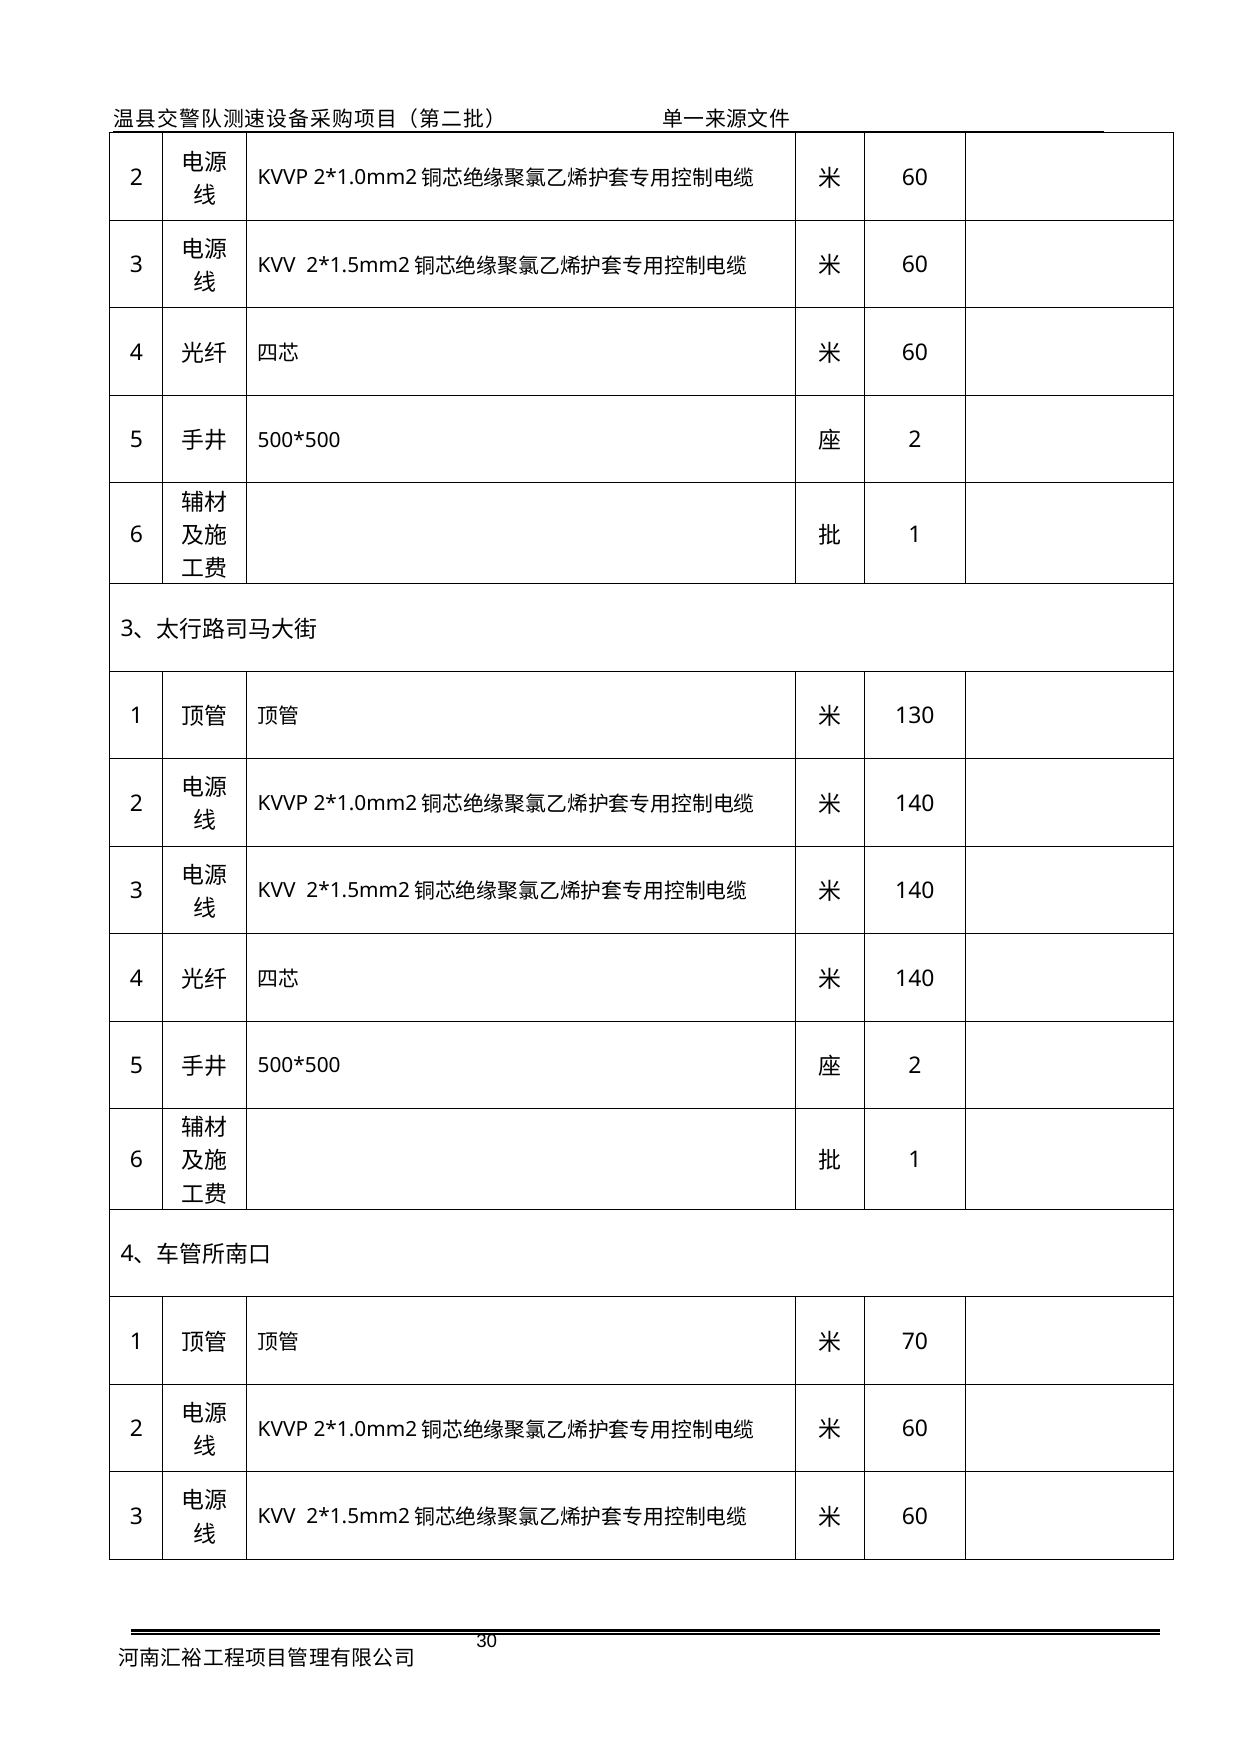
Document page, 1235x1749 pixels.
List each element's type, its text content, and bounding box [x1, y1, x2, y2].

table_cell 500*500 [247, 1022, 795, 1108]
table_cell 70 [865, 1297, 965, 1384]
table_cell 电源线 [163, 221, 246, 307]
table_cell 140 [865, 934, 965, 1021]
table_cell 1 [110, 1297, 162, 1384]
table_cell 手井 [163, 396, 246, 482]
table_cell 3 [110, 847, 162, 933]
table_cell 2 [110, 133, 162, 220]
table_cell 1 [865, 1109, 965, 1209]
table_cell 顶管 [247, 1297, 795, 1384]
table_cell 140 [865, 759, 965, 846]
table_cell 批 [796, 483, 864, 583]
table_cell 4 [110, 308, 162, 395]
table_cell 5 [110, 396, 162, 482]
table_cell 米 [796, 308, 864, 395]
table_cell 3、太行路司马大街 [110, 584, 965, 671]
table_cell 米 [796, 759, 864, 846]
table_cell [965, 1210, 1173, 1296]
table_cell 顶管 [163, 672, 246, 758]
table_cell [966, 1297, 1173, 1384]
table_cell 60 [865, 1385, 965, 1471]
table_cell [966, 133, 1173, 220]
table_cell 2 [110, 759, 162, 846]
table_cell [247, 1109, 795, 1209]
table_cell 四芯 [247, 308, 795, 395]
table_cell 手井 [163, 1022, 246, 1108]
table_cell [966, 308, 1173, 395]
table_cell 1 [110, 672, 162, 758]
table_cell 顶管 [247, 672, 795, 758]
table_cell [965, 584, 1173, 671]
table_cell [966, 483, 1173, 583]
table_cell 130 [865, 672, 965, 758]
table_cell 电源线 [163, 1472, 246, 1559]
table_cell 座 [796, 396, 864, 482]
table_cell [966, 1385, 1173, 1471]
table_cell 3 [110, 221, 162, 307]
table_cell 光纤 [163, 308, 246, 395]
table_cell 辅材及施工费 [163, 1109, 246, 1209]
table_cell 5 [110, 1022, 162, 1108]
table_cell 电源线 [163, 759, 246, 846]
table_cell [966, 934, 1173, 1021]
table_cell 顶管 [163, 1297, 246, 1384]
table_cell 电源线 [163, 133, 246, 220]
table_cell 4、车管所南口 [110, 1210, 965, 1296]
table_cell 辅材及施工费 [163, 483, 246, 583]
table_cell KVV 2*1.5mm2铜芯绝缘聚氯乙烯护套专用控制电缆 [247, 847, 795, 933]
table_cell 米 [796, 847, 864, 933]
table_cell [966, 759, 1173, 846]
table_cell 500*500 [247, 396, 795, 482]
table_cell 60 [865, 1472, 965, 1559]
table_cell 6 [110, 483, 162, 583]
table_cell 四芯 [247, 934, 795, 1021]
table_cell KVVP 2*1.0mm2铜芯绝缘聚氯乙烯护套专用控制电缆 [247, 759, 795, 846]
table_cell 座 [796, 1022, 864, 1108]
table_cell 140 [865, 847, 965, 933]
table_cell [966, 1109, 1173, 1209]
table_cell 批 [796, 1109, 864, 1209]
table_cell 电源线 [163, 1385, 246, 1471]
table_cell 60 [865, 308, 965, 395]
table_cell [966, 221, 1173, 307]
table_cell 2 [865, 396, 965, 482]
table_cell 米 [796, 1297, 864, 1384]
table_cell 米 [796, 221, 864, 307]
table_cell [966, 847, 1173, 933]
table_cell 2 [110, 1385, 162, 1471]
table_cell 米 [796, 934, 864, 1021]
table_cell 米 [796, 1472, 864, 1559]
table_cell [247, 483, 795, 583]
table_cell [966, 1472, 1173, 1559]
table_cell 6 [110, 1109, 162, 1209]
table_cell 米 [796, 133, 864, 220]
table_cell [966, 1022, 1173, 1108]
table_cell 电源线 [163, 847, 246, 933]
table_cell 米 [796, 1385, 864, 1471]
table_cell 60 [865, 221, 965, 307]
table_cell 4 [110, 934, 162, 1021]
table_cell [966, 396, 1173, 482]
table_cell 60 [865, 133, 965, 220]
table_cell 米 [796, 672, 864, 758]
table_cell 光纤 [163, 934, 246, 1021]
table_cell 2 [865, 1022, 965, 1108]
table_cell 1 [865, 483, 965, 583]
table_cell 3 [110, 1472, 162, 1559]
table_cell KVVP 2*1.0mm2铜芯绝缘聚氯乙烯护套专用控制电缆 [247, 1385, 795, 1471]
table_cell [966, 672, 1173, 758]
table_cell KVVP 2*1.0mm2铜芯绝缘聚氯乙烯护套专用控制电缆 [247, 133, 795, 220]
table_cell KVV 2*1.5mm2铜芯绝缘聚氯乙烯护套专用控制电缆 [247, 221, 795, 307]
table_cell KVV 2*1.5mm2铜芯绝缘聚氯乙烯护套专用控制电缆 [247, 1472, 795, 1559]
